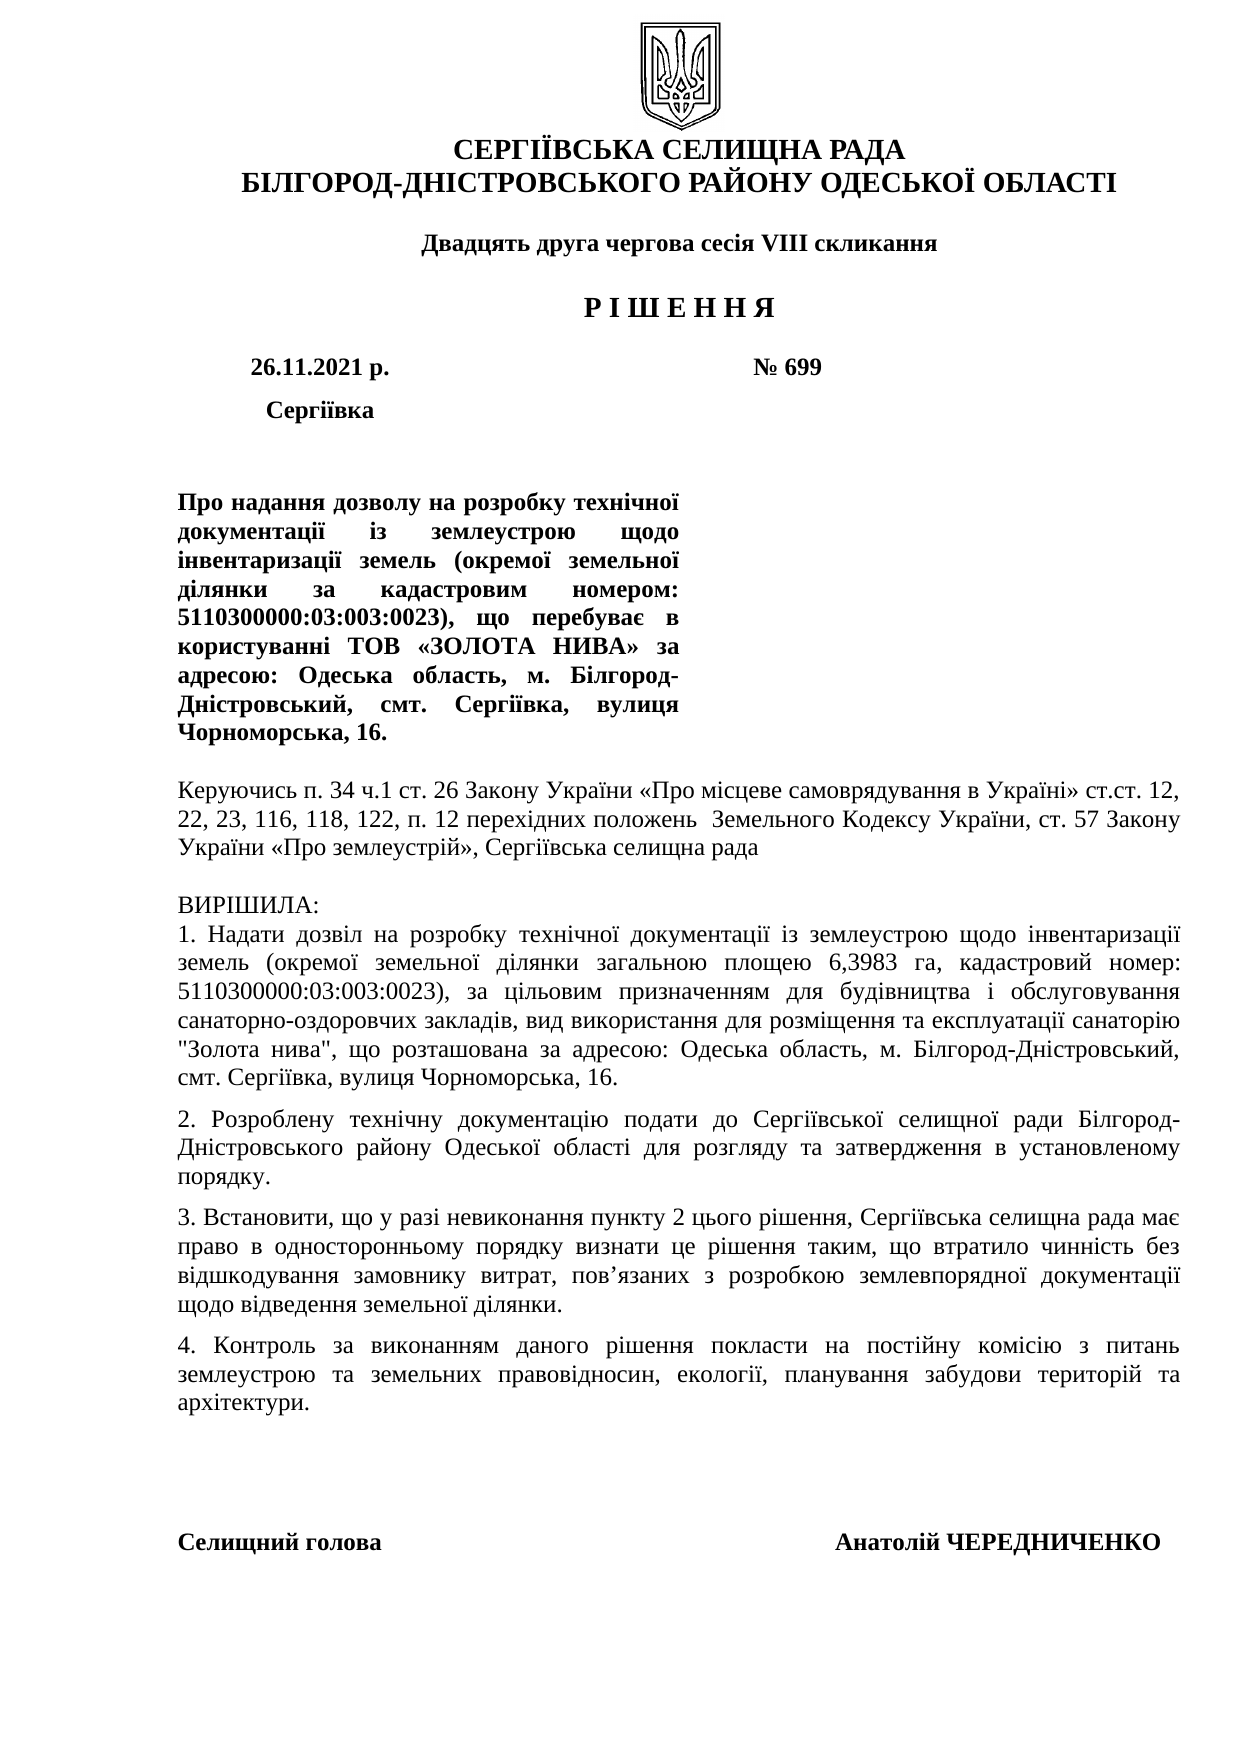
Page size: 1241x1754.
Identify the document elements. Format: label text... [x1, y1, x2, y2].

picture [633, 14, 726, 132]
text 4. Контроль за виконанням даного рішення покласти на постійну комісію з питань землеустрою та земельних правовідносин, екології, планування забудови територій та архітектури. [177, 1330, 1181, 1416]
text 2. Розроблену технічну документацію подати до Сергіївської селищної ради Білгород-Дністровського району Одеської області для розгляду та затвердження в установленому порядку. [177, 1104, 1181, 1190]
text Керуючись п. 34 ч.1 ст. 26 Закону України «Про місцеве самоврядування в Україні» ст.ст. 12, 22, 23, 116, 118, 122, п. 12 перехідних положень Земельного Кодексу України, ст. 57 Закону України «Про землеустрій», Сергіївська селищна рада [177, 775, 1181, 861]
text 3. Встановити, що у разі невиконання пункту 2 цього рішення, Сергіївська селищна рада має право в односторонньому порядку визнати це рішення таким, що втратило чинність без відшкодування замовнику витрат, пов’язаних з розробкою землевпорядної документації щодо відведення земельної ділянки. [177, 1202, 1181, 1317]
text ВИРІШИЛА: [177, 890, 1181, 919]
text № 699 [536, 352, 822, 380]
text 1. Надати дозвіл на розробку технічної документації із землеустрою щодо інвентаризації земель (окремої земельної ділянки загальною площею 6,3983 га, кадастровий номер: 5110300000:03:003:0023), за цільовим призначенням для будівництва і обслуговування санаторно-оздоровчих закладів, вид використання для розміщення та експлуатації санаторію "Золота нива", що розташована за адресою: Одеська область, м. Білгород-Дністровський, смт. Сергіївка, вулиця Чорноморська, 16. [177, 919, 1181, 1091]
text 26.11.2021 р. Сергіївка [177, 352, 463, 423]
text Селищний голова Анатолій ЧЕРЕДНИЧЕНКО [177, 1527, 1181, 1556]
text Про надання дозволу на розробку технічної документації із землеустрою щодо інвентаризації земель (окремої земельної ділянки за кадастровим номером: 5110300000:03:003:0023), що перебуває в користуванні ТОВ «ЗОЛОТА НИВА» за адресою: Одеська область, м. Білгород-Дністровський, смт. Сергіївка, вулиця Чорноморська, 16. [177, 487, 679, 746]
